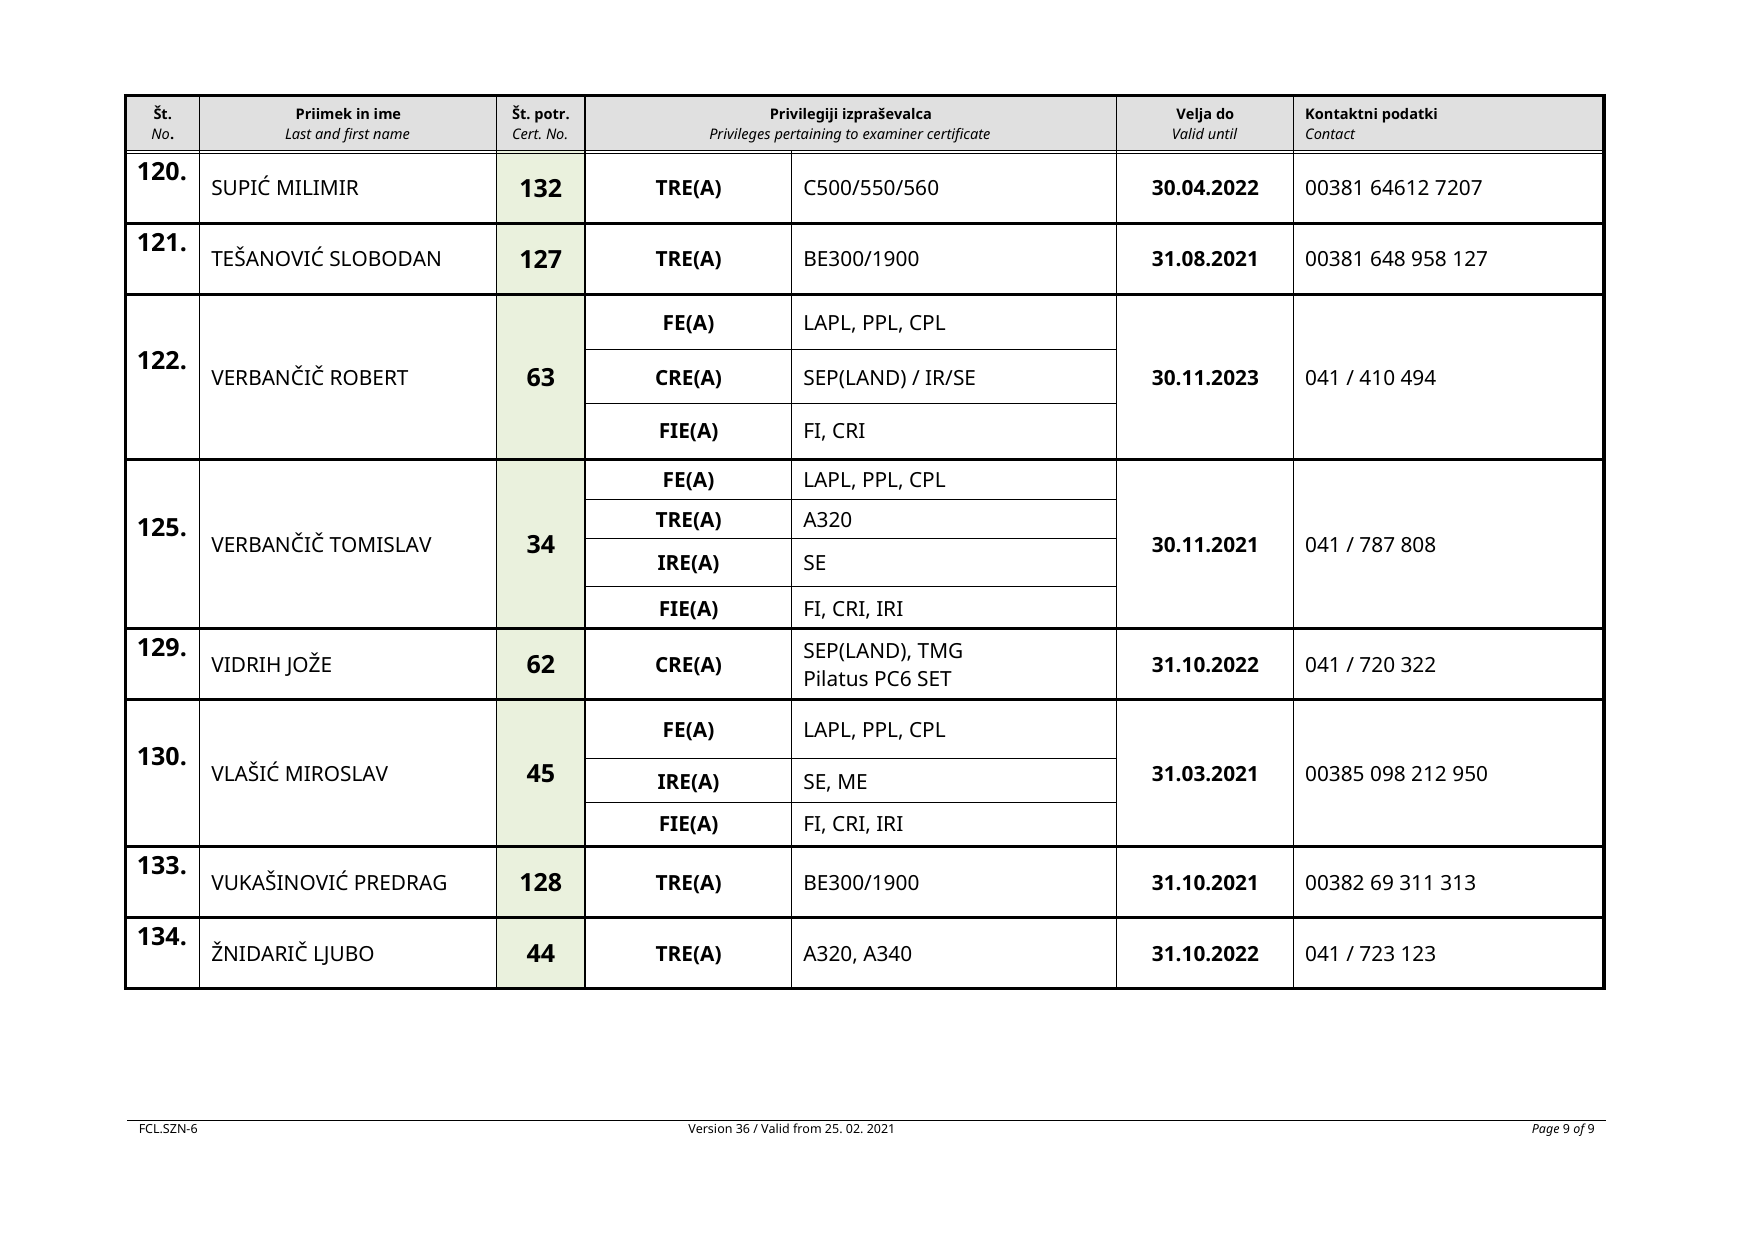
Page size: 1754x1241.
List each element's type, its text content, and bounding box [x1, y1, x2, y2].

table_cell LAPL, PPL, CPL [792, 461, 1116, 498]
table_cell 63 [497, 296, 584, 458]
table_cell 44 [497, 919, 584, 987]
table_cell 30.11.2021 [1117, 461, 1293, 627]
table_cell CRE(A) [586, 630, 791, 698]
table_cell A320 [792, 500, 1116, 538]
table_cell [127, 701, 199, 845]
table_cell 31.03.2021 [1117, 701, 1293, 845]
table_cell [127, 296, 199, 458]
table_cell SE, ME [792, 759, 1116, 802]
table_cell CRE(A) [586, 350, 791, 402]
table_cell ŽNIDARIČ LJUBO [200, 919, 496, 987]
table_cell LAPL, PPL, CPL [792, 701, 1116, 758]
table_cell FE(A) [586, 296, 791, 349]
table_cell VLAŠIĆ MIROSLAV [200, 701, 496, 845]
table_cell 041 / 787 808 [1294, 461, 1602, 627]
table_cell TRE(A) [586, 500, 791, 538]
table_cell [127, 919, 199, 987]
table_cell VERBANČIČ TOMISLAV [200, 461, 496, 627]
table_cell 31.10.2021 [1117, 848, 1293, 916]
table_header Velja do Valid until [1117, 97, 1293, 150]
table_cell 00381 64612 7207 [1294, 154, 1602, 222]
table_cell FI, CRI [792, 404, 1116, 458]
table_cell SEP(LAND), TMG Pilatus PC6 SET [792, 630, 1116, 698]
table_header Kontaktni podatki Contact [1294, 97, 1602, 150]
table_cell [127, 630, 199, 698]
table_cell 45 [497, 701, 584, 845]
table_header Priimek in ime Last and first name [200, 97, 496, 150]
table_cell FIE(A) [586, 803, 791, 845]
table_cell TRE(A) [586, 225, 791, 293]
table_cell FE(A) [586, 461, 791, 498]
table_cell 00381 648 958 127 [1294, 225, 1602, 293]
table_cell 34 [497, 461, 584, 627]
table_cell TRE(A) [586, 154, 791, 222]
table_cell 041 / 720 322 [1294, 630, 1602, 698]
table_cell FIE(A) [586, 404, 791, 458]
table_header Št. No. [127, 97, 199, 150]
table_cell TRE(A) [586, 848, 791, 916]
table_cell 30.04.2022 [1117, 154, 1293, 222]
table_cell 128 [497, 848, 584, 916]
table_cell TRE(A) [586, 919, 791, 987]
table_cell FE(A) [586, 701, 791, 758]
table_cell LAPL, PPL, CPL [792, 296, 1116, 349]
table_cell 127 [497, 225, 584, 293]
table_cell C500/550/560 [792, 154, 1116, 222]
table_cell IRE(A) [586, 539, 791, 586]
table_cell IRE(A) [586, 759, 791, 802]
table_cell 00385 098 212 950 [1294, 701, 1602, 845]
table_cell FI, CRI, IRI [792, 587, 1116, 627]
table_cell [127, 154, 199, 222]
table_cell 132 [497, 154, 584, 222]
table_cell VUKAŠINOVIĆ PREDRAG [200, 848, 496, 916]
table_cell 041 / 723 123 [1294, 919, 1602, 987]
table_cell [127, 848, 199, 916]
table_cell BE300/1900 [792, 225, 1116, 293]
table_header Privilegiji izpraševalca Privileges pertaining to examiner certificate [586, 97, 1116, 150]
table_cell 31.08.2021 [1117, 225, 1293, 293]
table_cell 30.11.2023 [1117, 296, 1293, 458]
table_cell A320, A340 [792, 919, 1116, 987]
table_cell 62 [497, 630, 584, 698]
table_cell SE [792, 539, 1116, 586]
table_cell [127, 461, 199, 627]
table_cell 31.10.2022 [1117, 630, 1293, 698]
table_cell FI, CRI, IRI [792, 803, 1116, 845]
table_cell VIDRIH JOŽE [200, 630, 496, 698]
table_cell SEP(LAND) / IR/SE [792, 350, 1116, 402]
table_cell 31.10.2022 [1117, 919, 1293, 987]
table_cell TEŠANOVIĆ SLOBODAN [200, 225, 496, 293]
table_cell SUPIĆ MILIMIR [200, 154, 496, 222]
table_cell 00382 69 311 313 [1294, 848, 1602, 916]
table_cell 041 / 410 494 [1294, 296, 1602, 458]
table_cell FIE(A) [586, 587, 791, 627]
table_header Št. potr. Cert. No. [497, 97, 584, 150]
table_cell VERBANČIČ ROBERT [200, 296, 496, 458]
table_cell [127, 225, 199, 293]
table_cell BE300/1900 [792, 848, 1116, 916]
